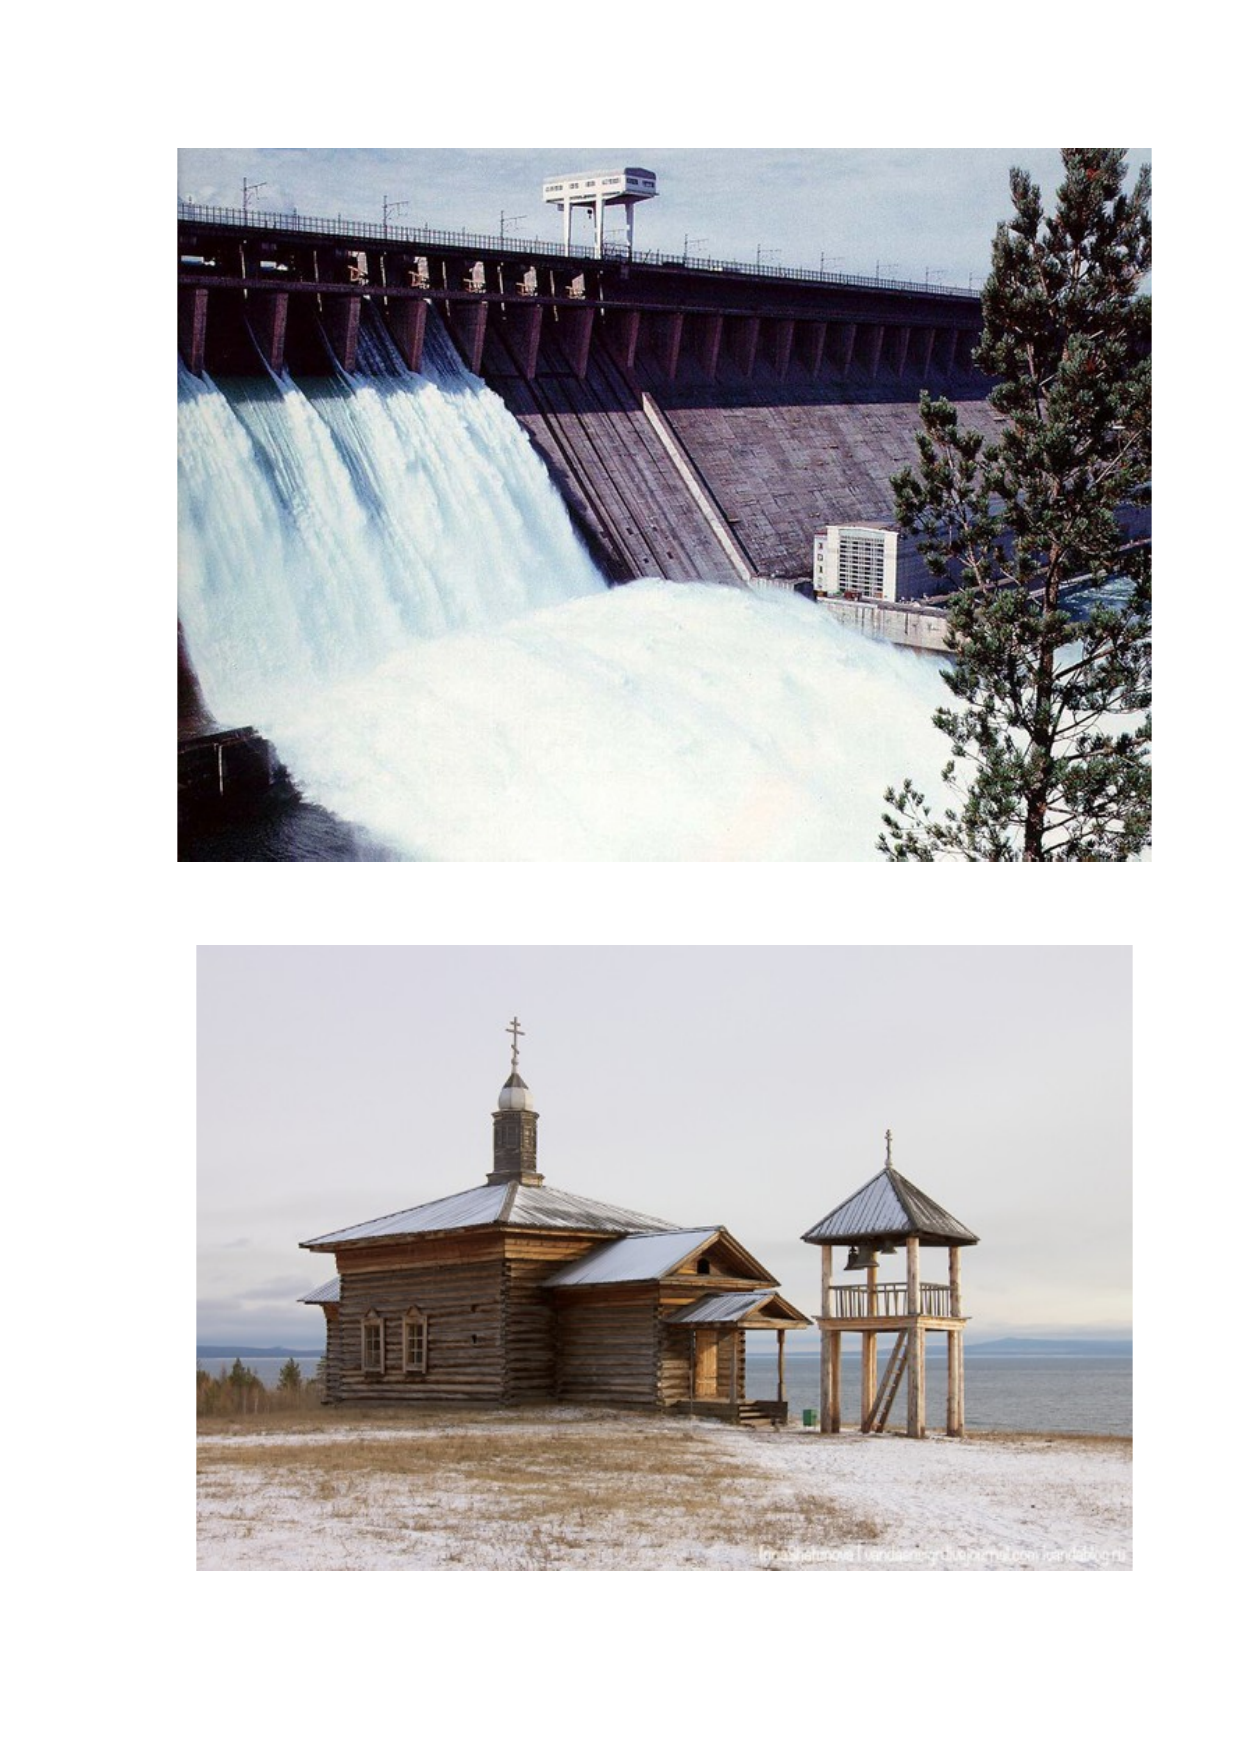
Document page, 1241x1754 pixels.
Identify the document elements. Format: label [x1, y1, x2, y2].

picture [177, 148, 1152, 862]
picture [196, 945, 1133, 1571]
